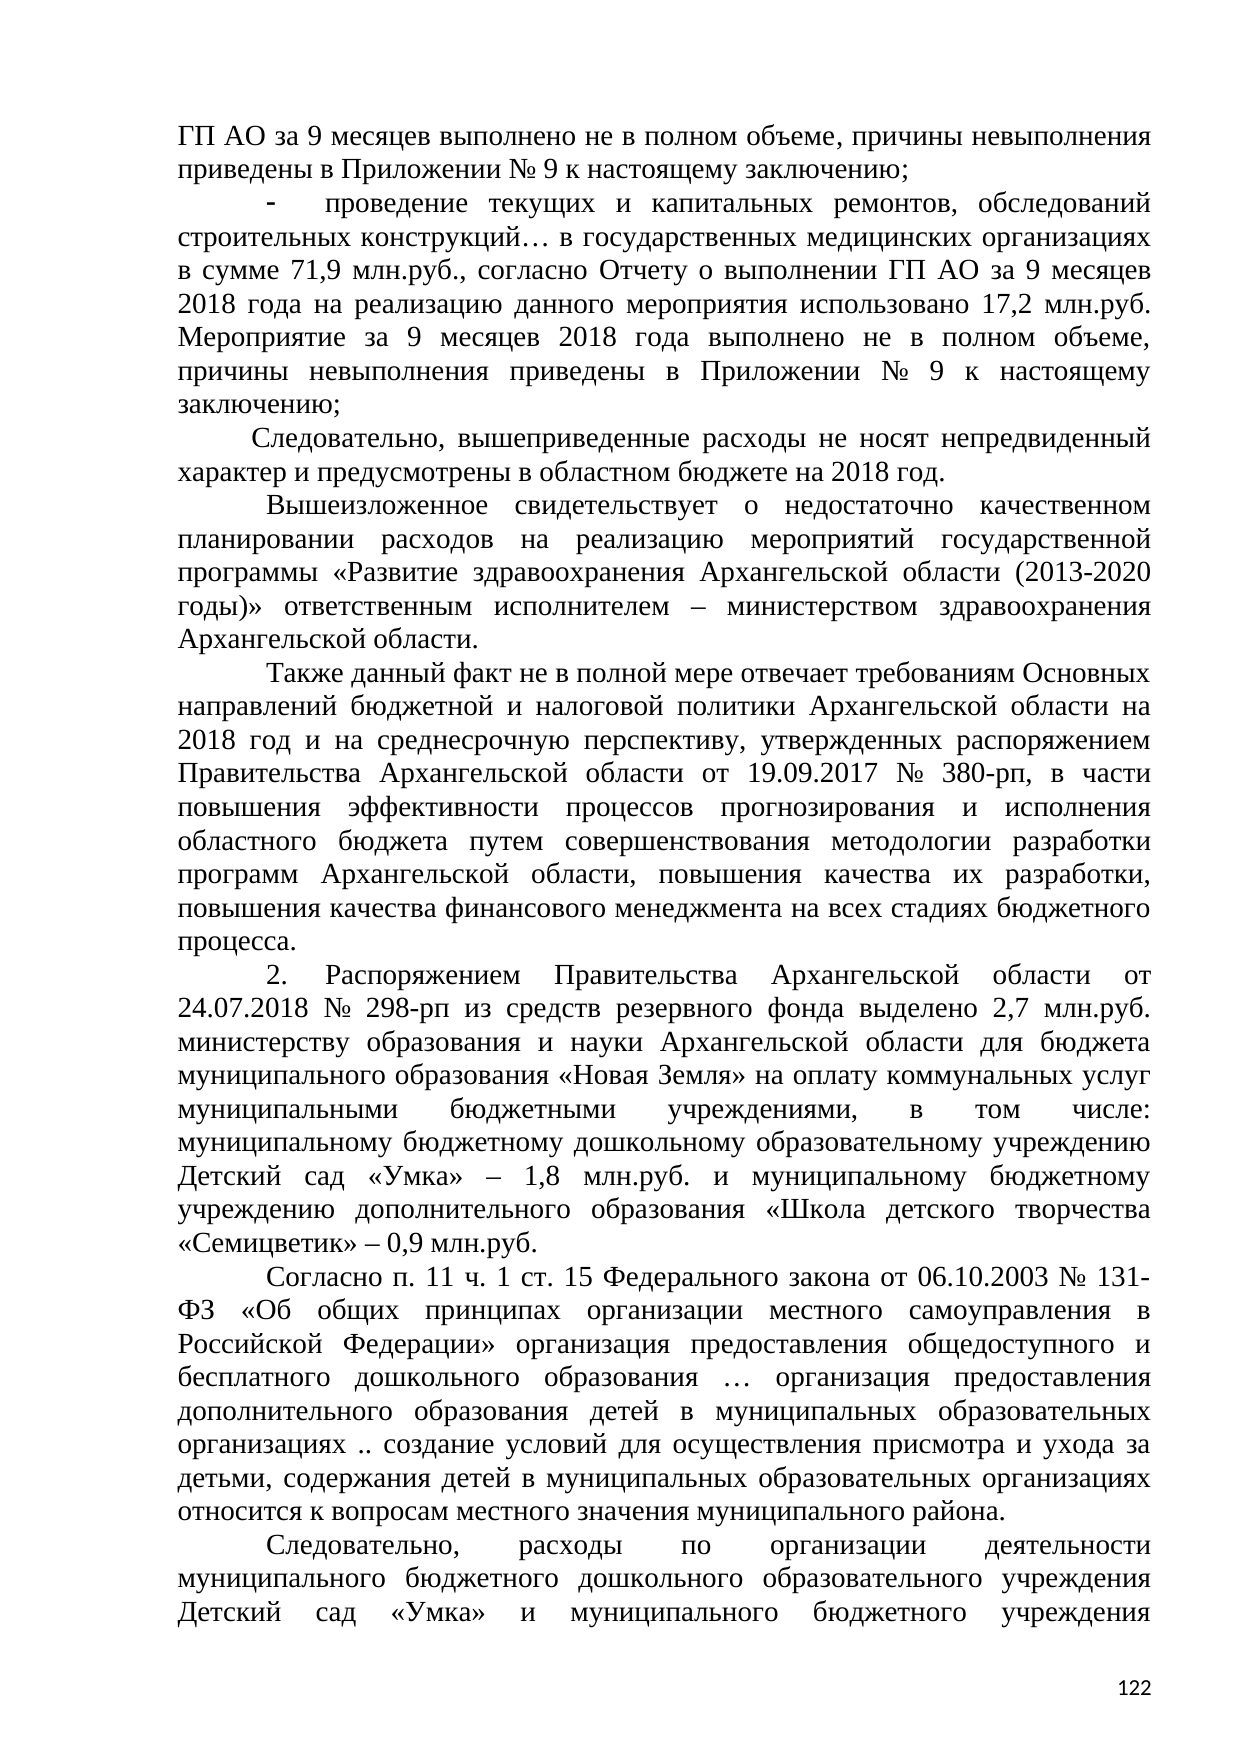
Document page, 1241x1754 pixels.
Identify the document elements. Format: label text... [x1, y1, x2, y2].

text Следовательно, вышеприведенные расходы не носят непредвиденный характер и предусмотрены в областном бюджете на 2018 год. [177, 420, 1152, 487]
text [177, 1527, 1152, 1628]
list Распоряжением Правительства Архангельской области от 24.07.2018 № 298-рп из средств резервного фонда выделено 2,7 млн.руб. министерству образования и науки Архангельской области для бюджета муниципального образования «Новая Земля» на оплату коммунальных услуг муниципальными бюджетными учреждениями, в том числе: муниципальному бюджетному дошкольному образовательному учреждению Детский сад «Умка» – 1,8 млн.руб. и муниципальному бюджетному учреждению дополнительного образования «Школа детского творчества «Семицветик» – 0,9 млн.руб. [177, 957, 1152, 1259]
text Также данный факт не в полной мере отвечает требованиям Основных направлений бюджетной и налоговой политики Архангельской области на 2018 год и на среднесрочную перспективу, утвержденных распоряжением Правительства Архангельской области от 19.09.2017 № 380-рп, в части повышения эффективности процессов прогнозирования и исполнения областного бюджета путем совершенствования методологии разработки программ Архангельской области, повышения качества их разработки, повышения качества финансового менеджмента на всех стадиях бюджетного процесса. [177, 655, 1152, 957]
list проведение текущих и капитальных ремонтов, обследований строительных конструкций… в государственных медицинских организациях в сумме 71,9 млн.руб., согласно Отчету о выполнении ГП АО за 9 месяцев 2018 года на реализацию данного мероприятия использовано 17,2 млн.руб. Мероприятие за 9 месяцев 2018 года выполнено не в полном объеме, причины невыполнения приведены в Приложении № 9 к настоящему заключению; [177, 185, 1152, 420]
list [177, 118, 1152, 185]
text Вышеизложенное свидетельствует о недостаточно качественном планировании расходов на реализацию мероприятий государственной программы «Развитие здравоохранения Архангельской области (2013-2020 годы)» ответственным исполнителем – министерством здравоохранения Архангельской области. [177, 487, 1152, 655]
text Согласно п. 11 ч. 1 ст. 15 Федерального закона от 06.10.2003 № 131-ФЗ «Об общих принципах организации местного самоуправления в Российской Федерации» организация предоставления общедоступного и бесплатного дошкольного образования … организация предоставления дополнительного образования детей в муниципальных образовательных организациях .. создание условий для осуществления присмотра и ухода за детьми, содержания детей в муниципальных образовательных организациях относится к вопросам местного значения муниципального района. [177, 1259, 1152, 1527]
